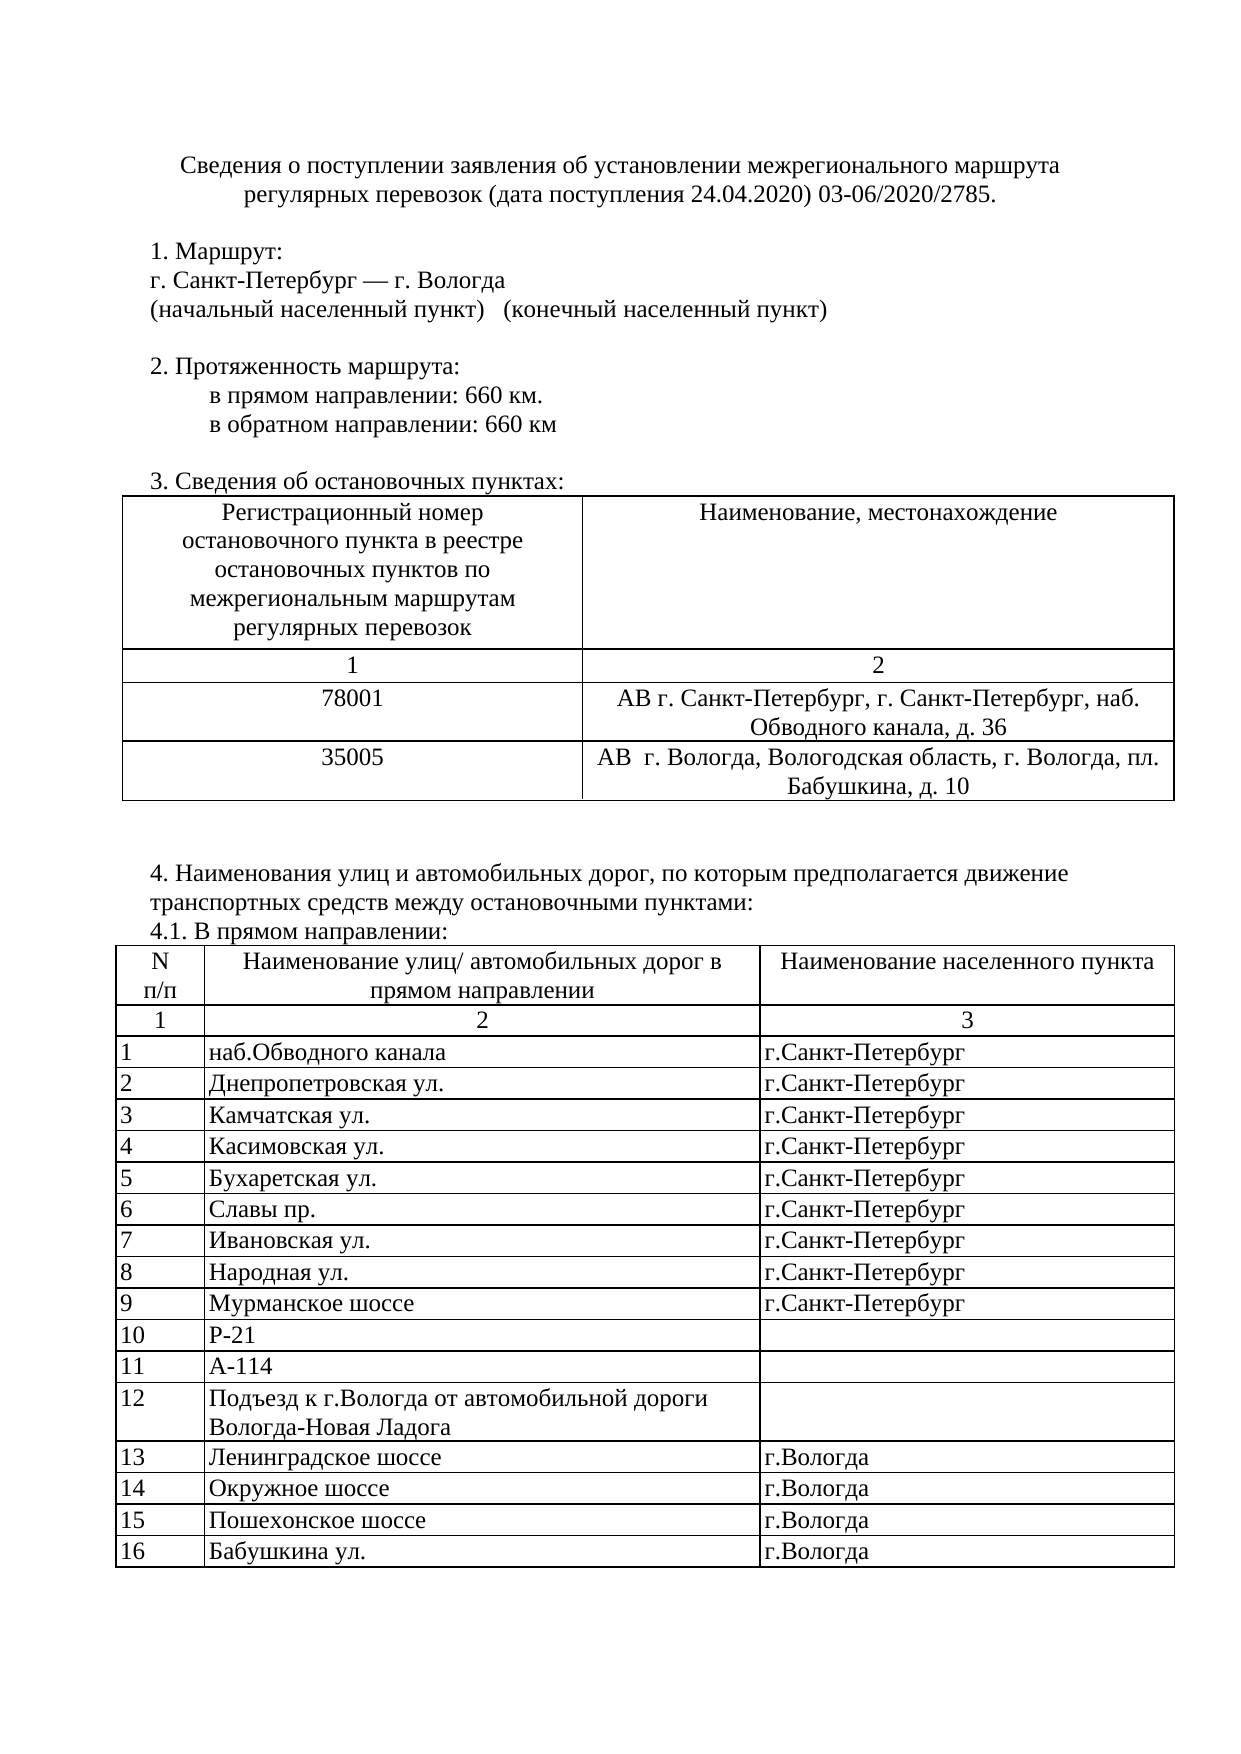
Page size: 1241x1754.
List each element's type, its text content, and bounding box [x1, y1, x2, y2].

table_cell 3 [761, 1006, 1174, 1035]
table_cell Р-21 [205, 1320, 759, 1350]
text в обратном направлении: 660 км [150, 409, 1090, 437]
table_cell 9 [117, 1289, 204, 1318]
table_cell г.Вологда [761, 1473, 1174, 1503]
text 1. Маршрут: [150, 236, 1090, 265]
table_cell А-114 [205, 1352, 759, 1381]
table_cell Бухаретская ул. [205, 1163, 759, 1193]
table_cell 5 [117, 1163, 204, 1193]
table_cell г.Вологда [761, 1442, 1174, 1472]
table_cell 12 [117, 1383, 204, 1440]
table_cell г.Санкт-Петербург [761, 1163, 1174, 1193]
table_cell 2 [117, 1068, 204, 1098]
table_cell наб.Обводного канала [205, 1037, 759, 1067]
table_cell Камчатская ул. [205, 1100, 759, 1130]
table_cell 4 [117, 1131, 204, 1161]
table_cell г.Вологда [761, 1536, 1174, 1566]
table_cell г.Вологда [761, 1505, 1174, 1535]
table_cell Славы пр. [205, 1194, 759, 1224]
table_cell АВ г. Вологда, Вологодская область, г. Вологда, пл. Бабушкина, д. 10 [583, 742, 1173, 799]
table_cell Ивановская ул. [205, 1226, 759, 1256]
table_cell Народная ул. [205, 1257, 759, 1287]
table_cell 8 [117, 1257, 204, 1287]
text в прямом направлении: 660 км. [150, 380, 1090, 409]
text 2. Протяженность маршрута: [150, 351, 1090, 380]
table_cell 10 [117, 1320, 204, 1350]
table_cell 14 [117, 1473, 204, 1503]
table_cell 78001 [123, 683, 582, 740]
text 4.1. В прямом направлении: [150, 916, 1090, 945]
table_cell 1 [117, 1037, 204, 1067]
text (начальный населенный пункт) (конечный населенный пункт) [150, 294, 1090, 322]
table_cell г.Санкт-Петербург [761, 1068, 1174, 1098]
table_cell 13 [117, 1442, 204, 1472]
table_cell Подъезд к г.Вологда от автомобильной дороги Вологда-Новая Ладога [205, 1383, 759, 1440]
table_cell Бабушкина ул. [205, 1536, 759, 1566]
table_cell 3 [117, 1100, 204, 1130]
table_cell г.Санкт-Петербург [761, 1257, 1174, 1287]
text 4. Наименования улиц и автомобильных дорог, по которым предполагается движение транспортных средств между остановочными пунктами: [150, 858, 1090, 916]
table_cell [761, 1352, 1174, 1381]
text 3. Сведения об остановочных пунктах: [150, 466, 1090, 495]
table_header N п/п [117, 946, 204, 1004]
table_cell [761, 1320, 1174, 1350]
text Сведения о поступлении заявления об установлении межрегионального маршрута регулярных перевозок (дата поступления 24.04.2020) 03-06/2020/2785. [150, 150, 1090, 207]
table_cell 6 [117, 1194, 204, 1224]
table_cell г.Санкт-Петербург [761, 1289, 1174, 1318]
table_cell г.Санкт-Петербург [761, 1037, 1174, 1067]
table_cell 2 [205, 1006, 759, 1035]
table_cell 7 [117, 1226, 204, 1256]
text г. Санкт-Петербург — г. Вологда [150, 265, 1090, 294]
table_cell 11 [117, 1352, 204, 1381]
table_cell г.Санкт-Петербург [761, 1100, 1174, 1130]
table_cell 16 [117, 1536, 204, 1566]
table_header Наименование улиц/ автомобильных дорог в прямом направлении [205, 946, 759, 1004]
table_cell г.Санкт-Петербург [761, 1194, 1174, 1224]
table_cell Окружное шоссе [205, 1473, 759, 1503]
table_cell [761, 1383, 1174, 1440]
table_cell 2 [583, 650, 1173, 681]
table_header Наименование, местонахождение [583, 497, 1173, 648]
table_cell Мурманское шоссе [205, 1289, 759, 1318]
table_cell г.Санкт-Петербург [761, 1131, 1174, 1161]
table_cell г.Санкт-Петербург [761, 1226, 1174, 1256]
table_cell Касимовская ул. [205, 1131, 759, 1161]
table_cell 1 [123, 650, 582, 681]
table_cell Пошехонское шоссе [205, 1505, 759, 1535]
table_cell 1 [117, 1006, 204, 1035]
table_cell АВ г. Санкт-Петербург, г. Санкт-Петербург, наб. Обводного канала, д. 36 [583, 683, 1173, 740]
table_header Регистрационный номер остановочного пункта в реестре остановочных пунктов по межрегиональным маршрутам регулярных перевозок [123, 497, 582, 648]
table_cell Ленинградское шоссе [205, 1442, 759, 1472]
table_header Наименование населенного пункта [761, 946, 1174, 1004]
table_cell Днепропетровская ул. [205, 1068, 759, 1098]
table_cell 35005 [123, 742, 582, 799]
table_cell 15 [117, 1505, 204, 1535]
